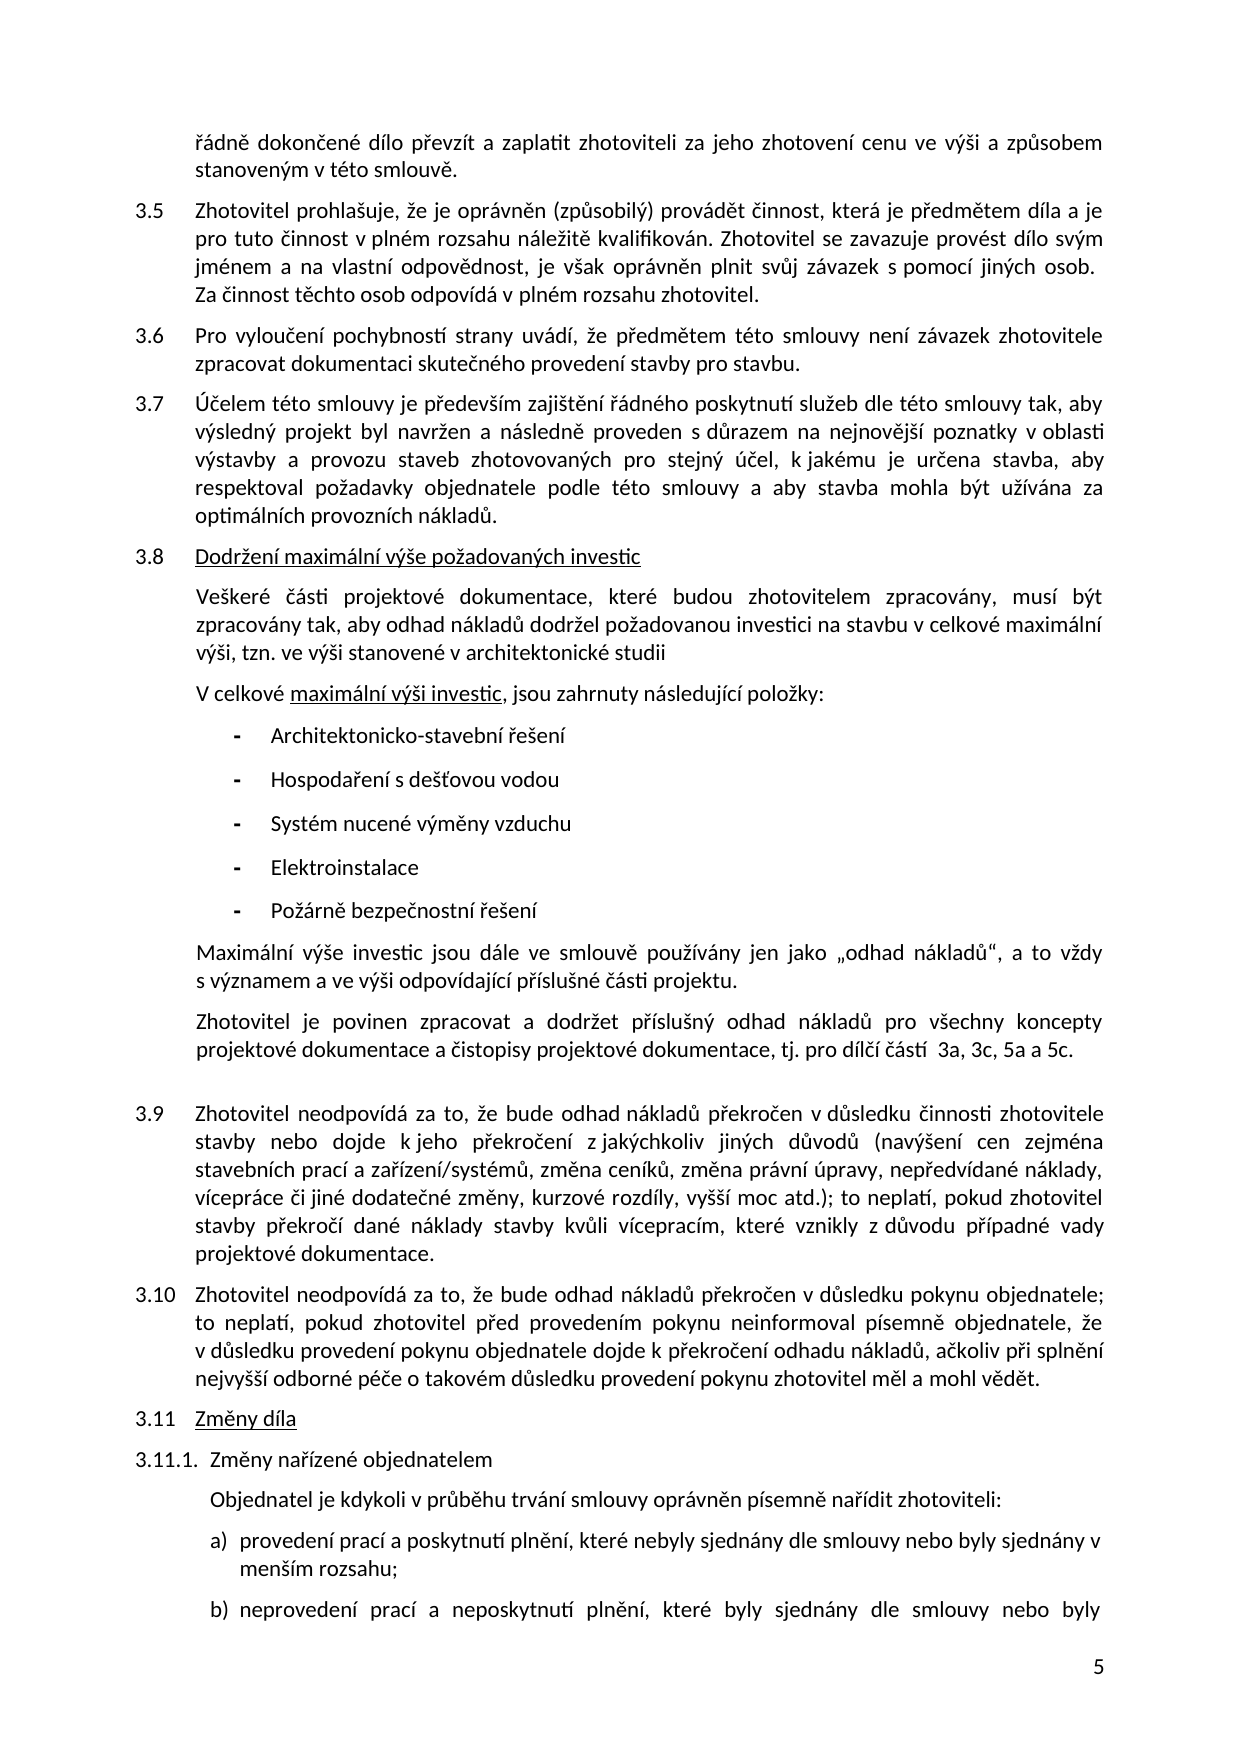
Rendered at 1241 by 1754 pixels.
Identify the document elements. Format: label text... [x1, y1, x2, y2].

list Elektroinstalace [233, 851, 1104, 882]
text Maximální výše investic jsou dále ve smlouvě používány jen jako „odhad nákladů“, a to vždy s významem a ve výši odpovídající příslušné části projektu. [196, 938, 1104, 994]
list Architektonicko-stavební řešení [233, 719, 1104, 751]
subtitle Zhotovitel neodpovídá za to, že bude odhad nákladů překročen v důsledku činnosti zhotovitele stavby nebo dojde k jeho překročení z jakýchkoliv jiných důvodů (navýšení cen zejména stavebních prací a zařízení/systémů, změna ceníků, změna právní úpravy, nepředvídané náklady, vícepráce či jiné dodatečné změny, kurzové rozdíly, vyšší moc atd.); to neplatí, pokud zhotovitel stavby překročí dané náklady stavby kvůli vícepracím, které vznikly z důvodu případné vady projektové dokumentace. [135, 1099, 1104, 1267]
subtitle Dodržení maximální výše požadovaných investic [135, 542, 1104, 570]
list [210, 1595, 1102, 1623]
list Systém nucené výměny vzduchu [233, 807, 1104, 838]
list provedení prací a poskytnutí plnění, které nebyly sjednány dle smlouvy nebo byly sjednány v menším rozsahu; [210, 1526, 1102, 1582]
subtitle Zhotovitel je povinen zpracovat a dodržet příslušný odhad nákladů pro všechny koncepty projektové dokumentace a čistopisy projektové dokumentace, tj. pro dílčí částí 3a, 3c, 5a a 5c. [196, 1007, 1104, 1063]
list Požárně bezpečnostní řešení [233, 894, 1104, 926]
subtitle Účelem této smlouvy je především zajištění řádného poskytnutí služeb dle této smlouvy tak, aby výsledný projekt byl navržen a následně proveden s důrazem na nejnovější poznatky v oblasti výstavby a provozu staveb zhotovovaných pro stejný účel, k jakému je určena stavba, aby respektoval požadavky objednatele podle této smlouvy a aby stavba mohla být užívána za optimálních provozních nákladů. [135, 389, 1104, 529]
subtitle Zhotovitel prohlašuje, že je oprávněn (způsobilý) provádět činnost, která je předmětem díla a je pro tuto činnost v plném rozsahu náležitě kvalifikován. Zhotovitel se zavazuje provést dílo svým jménem a na vlastní odpovědnost, je však oprávněn plnit svůj závazek s pomocí jiných osob. Za činnost těchto osob odpovídá v plném rozsahu zhotovitel. [135, 196, 1104, 308]
subtitle Změny nařízené objednatelem [135, 1445, 1104, 1473]
text Objednatel je kdykoli v průběhu trvání smlouvy oprávněn písemně nařídit zhotoviteli: [210, 1486, 1104, 1514]
subtitle Veškeré části projektové dokumentace, které budou zhotovitelem zpracovány, musí být zpracovány tak, aby odhad nákladů dodržel požadovanou investici na stavbu v celkové maximální výši, tzn. ve výši stanovené v architektonické studii [196, 582, 1104, 666]
subtitle Změny díla [135, 1404, 1104, 1433]
subtitle V celkové maximální výši investic, jsou zahrnuty následující položky: [196, 679, 1104, 707]
subtitle Zhotovitel neodpovídá za to, že bude odhad nákladů překročen v důsledku pokynu objednatele; to neplatí, pokud zhotovitel před provedením pokynu neinformoval písemně objednatele, že v důsledku provedení pokynu objednatele dojde k překročení odhadu nákladů, ačkoliv při splnění nejvyšší odborné péče o takovém důsledku provedení pokynu zhotovitel měl a mohl vědět. [135, 1280, 1104, 1392]
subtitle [135, 128, 1104, 184]
list Hospodaření s dešťovou vodou [233, 763, 1104, 794]
subtitle Pro vyloučení pochybností strany uvádí, že předmětem této smlouvy není závazek zhotovitele zpracovat dokumentaci skutečného provedení stavby pro stavbu. [135, 321, 1104, 377]
